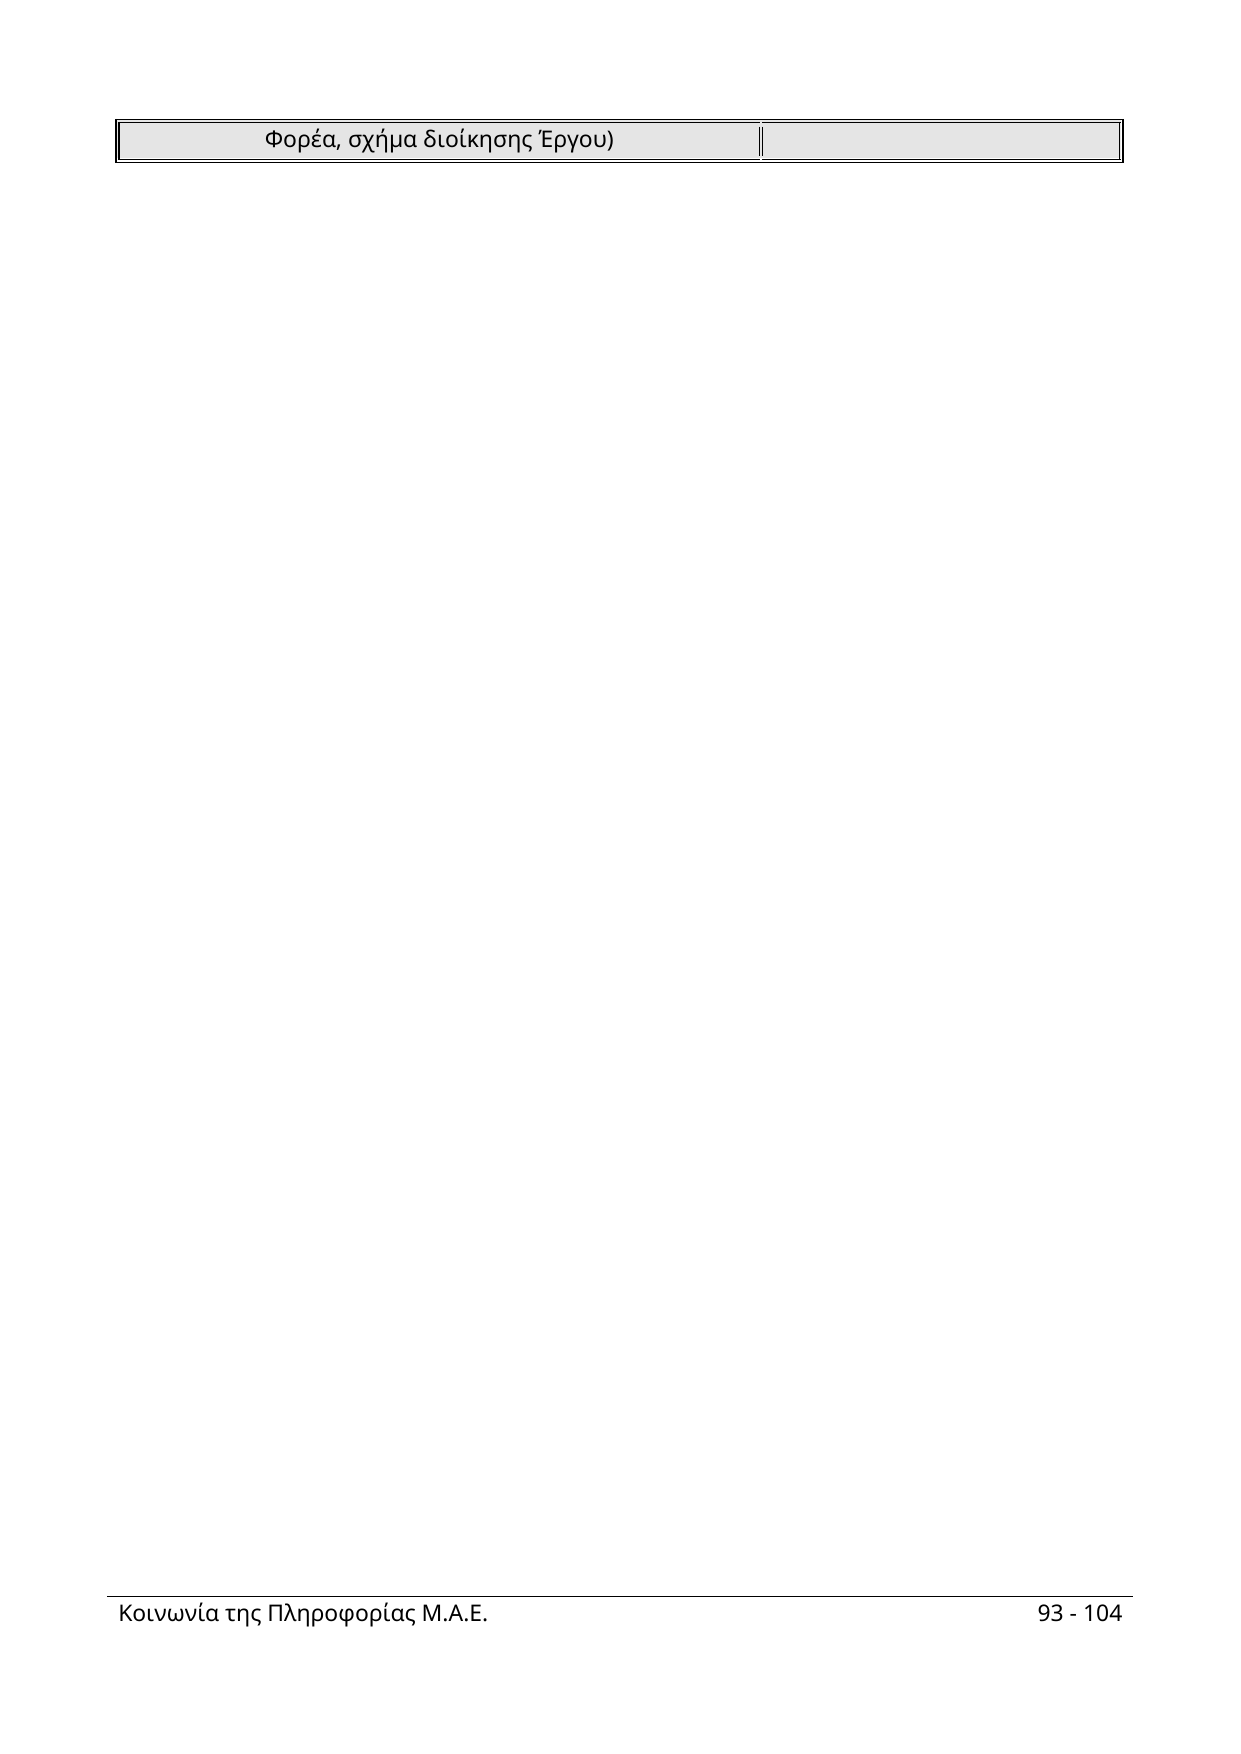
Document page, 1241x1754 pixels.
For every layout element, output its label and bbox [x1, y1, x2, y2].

table_cell [761, 123, 1119, 158]
table_cell [117, 120, 761, 158]
